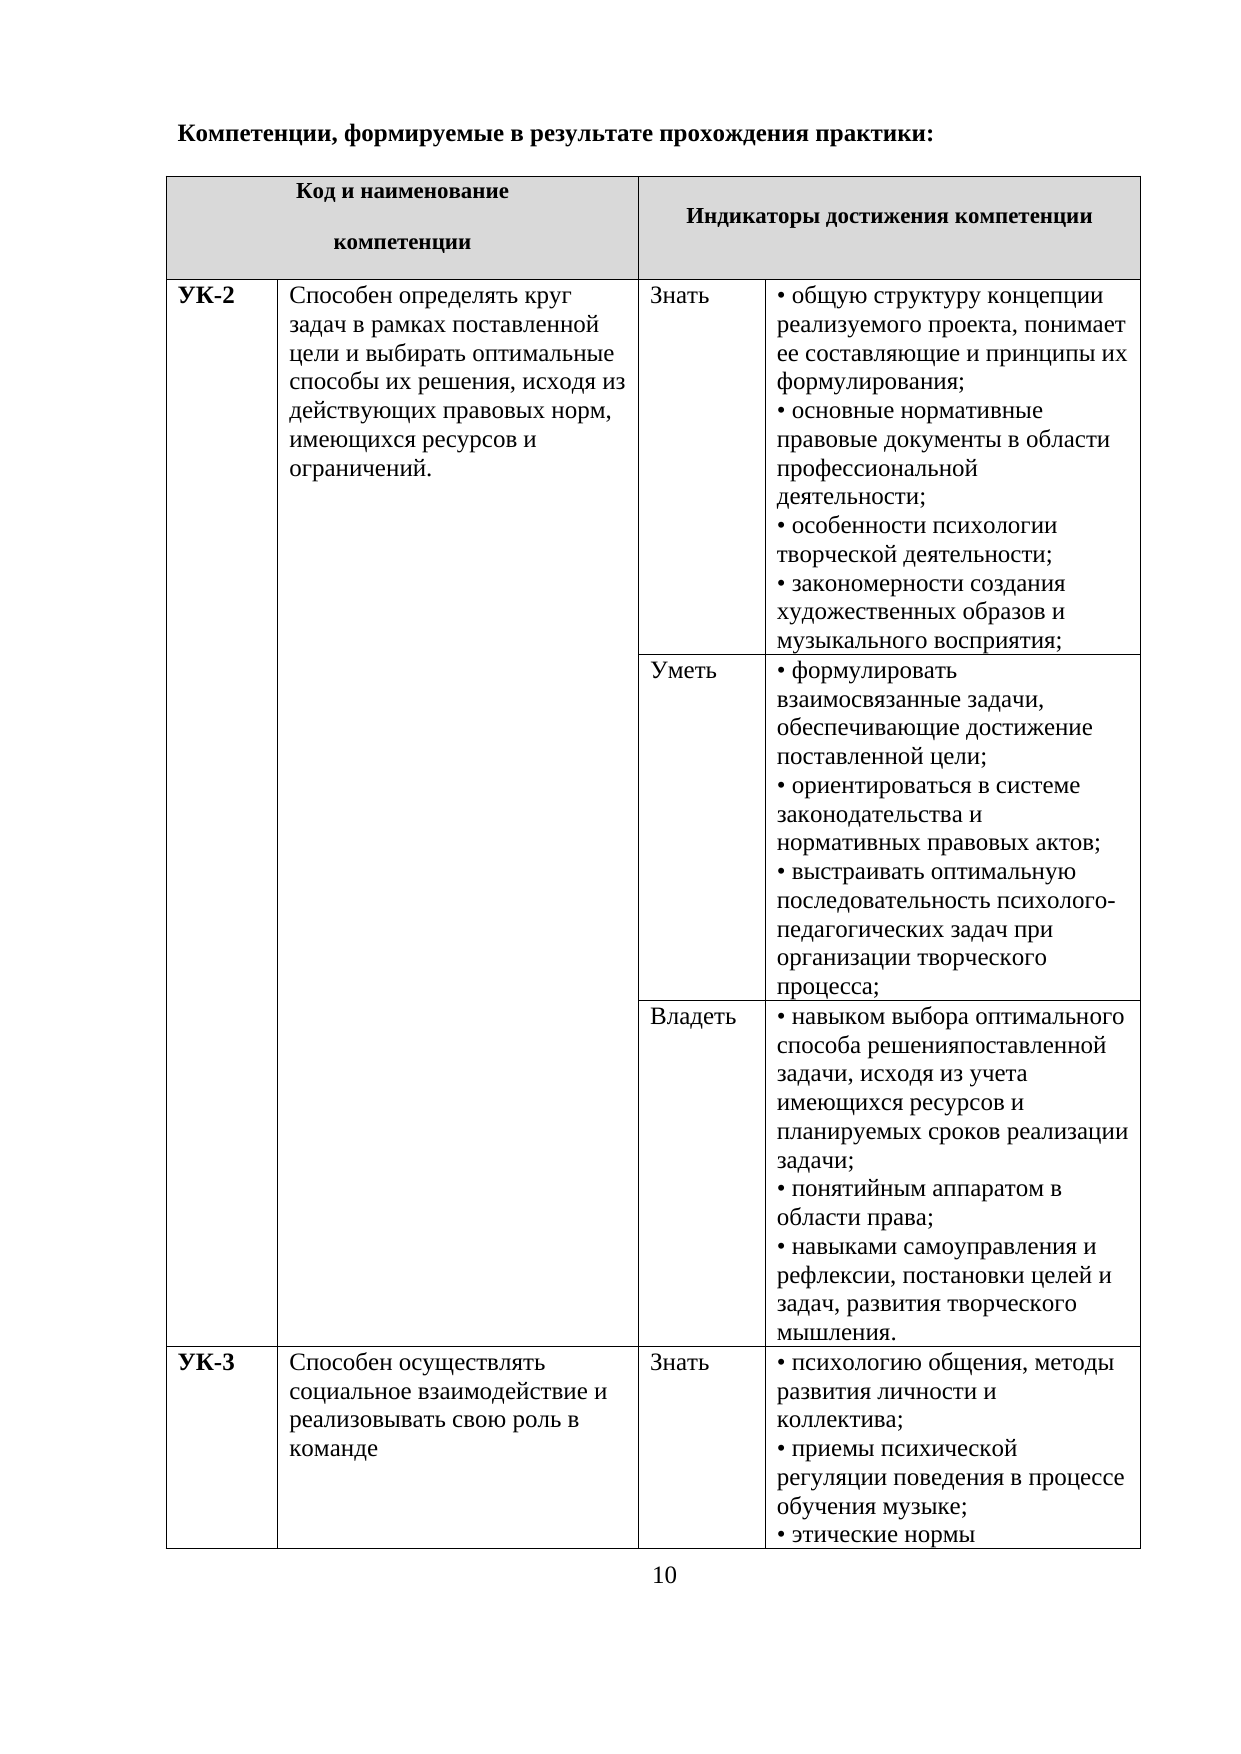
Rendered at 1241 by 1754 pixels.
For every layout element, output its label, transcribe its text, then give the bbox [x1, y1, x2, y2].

table_cell Уметь [639, 655, 765, 1000]
table_cell • общую структуру концепции реализуемого проекта, понимает ее составляющие и принципы их формулирования; • основные нормативные правовые документы в области профессиональной деятельности; • особенности психологии творческой деятельности; • закономерности создания художественных образов и музыкального восприятия; [766, 280, 1140, 654]
table_header Индикаторы достижения компетенции [639, 177, 1140, 279]
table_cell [766, 1347, 1140, 1548]
text Компетенции, формируемые в результате прохождения практики: [177, 118, 1152, 147]
table_cell • навыком выбора оптимального способа решенияпоставленной задачи, исходя из учета имеющихся ресурсов и планируемых сроков реализации задачи; • понятийным аппаратом в области права; • навыками самоуправления и рефлексии, постановки целей и задач, развития творческого мышления. [766, 1001, 1140, 1346]
table_cell Способен определять круг задач в рамках поставленной цели и выбирать оптимальные способы их решения, исходя из действующих правовых норм, имеющихся ресурсов и ограничений. [278, 280, 638, 1346]
table_header Код и наименование компетенции [167, 177, 638, 279]
table_cell Владеть [639, 1001, 765, 1346]
table_cell Знать [639, 1347, 765, 1548]
table_cell Знать [639, 280, 765, 654]
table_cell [278, 1347, 638, 1548]
table_cell УК-3 УК-3 УК-3 [167, 1347, 277, 1548]
table_cell УК-2 УК-2 УК-2 [167, 280, 277, 1346]
table_cell • формулировать взаимосвязанные задачи, обеспечивающие достижение поставленной цели; • ориентироваться в системе законодательства и нормативных правовых актов; • выстраивать оптимальную последовательность психолого-педагогических задач при организации творческого процесса; [766, 655, 1140, 1000]
